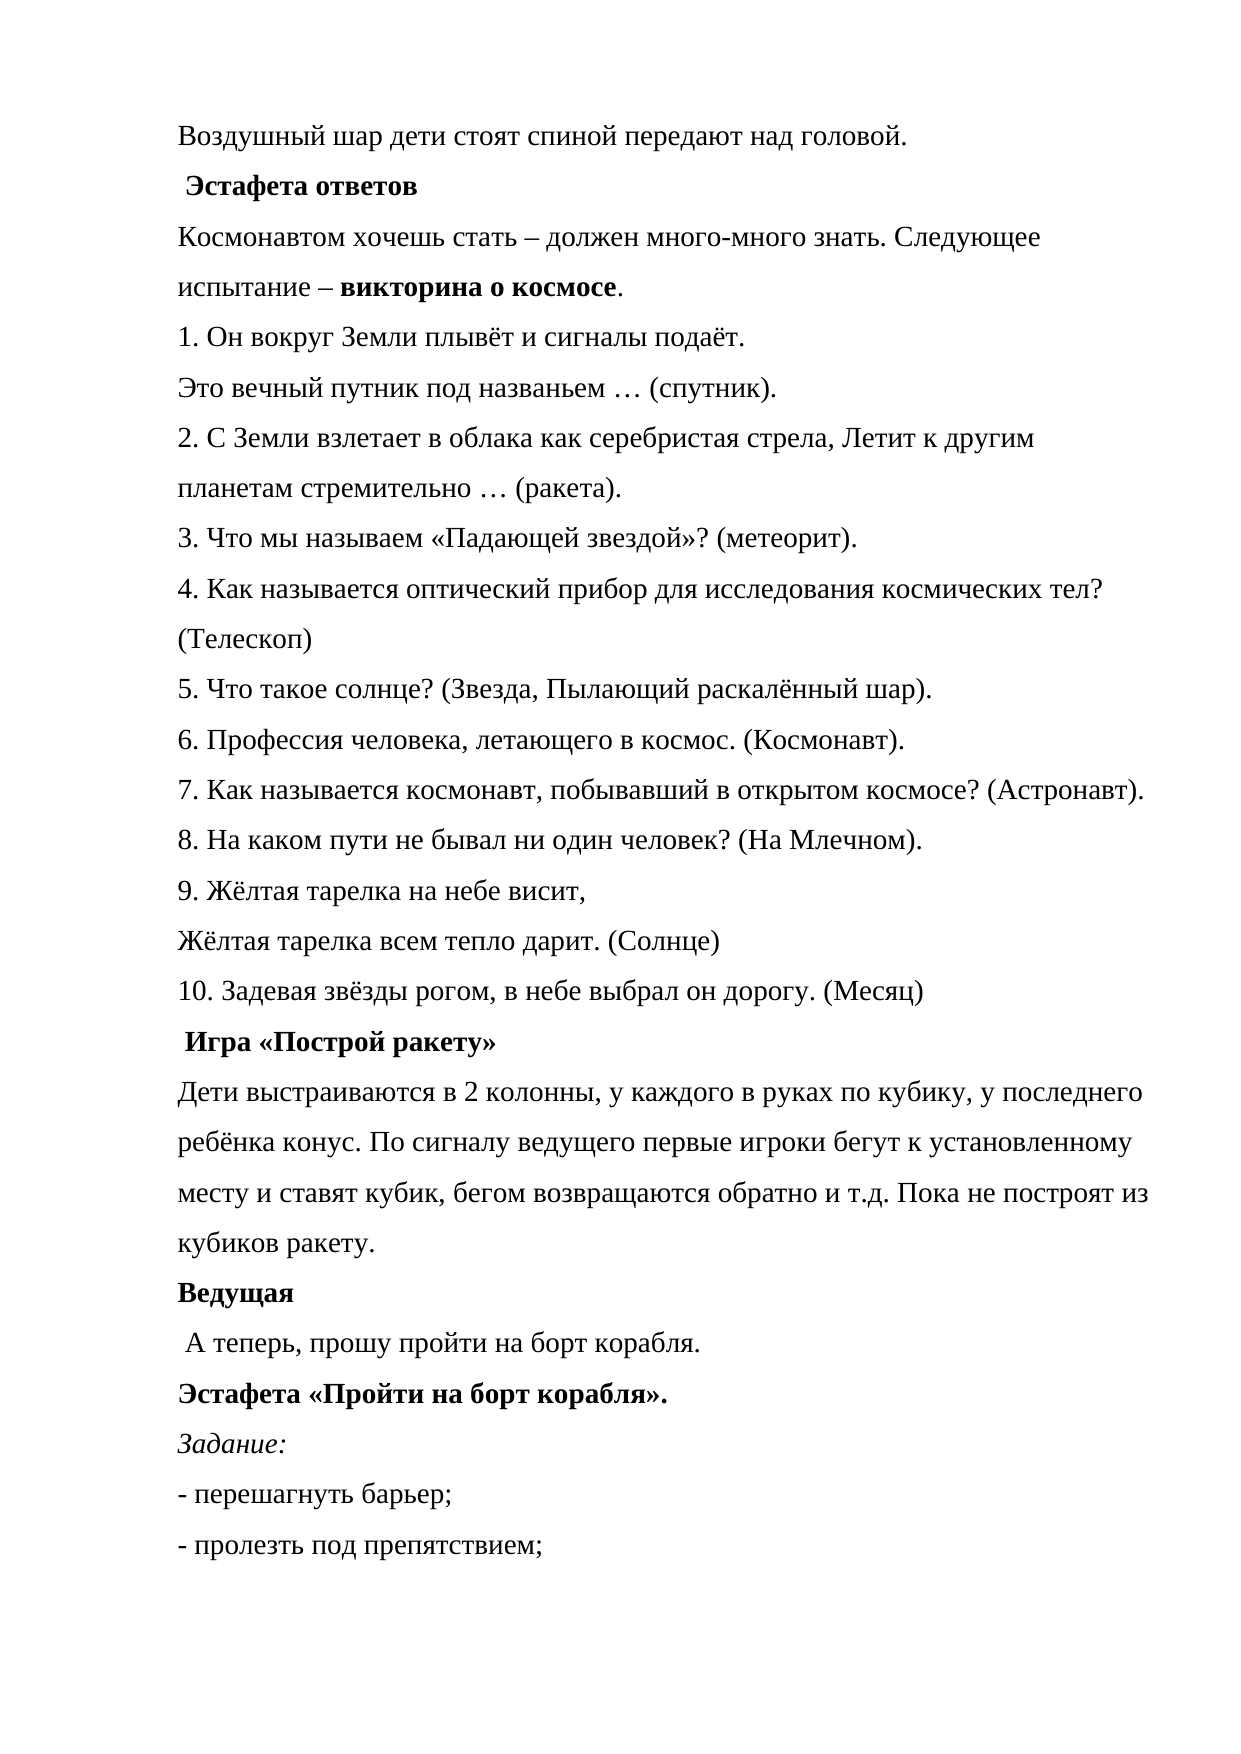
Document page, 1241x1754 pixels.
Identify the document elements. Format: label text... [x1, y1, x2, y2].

text 1. Он вокруг Земли плывёт и сигналы подаёт. Это вечный путник под названьем … (спутник). 2. С Земли взлетает в облака как серебристая стрела, Летит к другим планетам стремительно … (ракета). 3. Что мы называем «Падающей звездой»? (метеорит). 4. Как называется оптический прибор для исследования космических тел? (Телескоп) 5. Что такое солнце? (Звезда, Пылающий раскалённый шар). 6. Профессия человека, летающего в космос. (Космонавт). 7. Как называется космонавт, побывавший в открытом космосе? (Астронавт). 8. На каком пути не бывал ни один человек? (На Млечном). 9. Жёлтая тарелка на небе висит, Жёлтая тарелка всем тепло дарит. (Солнце) 10. Задевая звёзды рогом, в небе выбрал он дорогу. (Месяц) Игра «Построй ракету» Дети выстраиваются в 2 колонны, у каждого в руках по кубику, у последнего ребёнка конус. По сигналу ведущего первые игроки бегут к установленному месту и ставят кубик, бегом возвращаются обратно и т.д. Пока не построят из кубиков ракету. [177, 319, 1152, 1258]
text Ведущая [177, 1275, 1152, 1309]
text А теперь, прошу пройти на борт корабля. Эстафета «Пройти на борт корабля». Задание: - перешагнуть барьер; - пролезть под препятствием; [177, 1326, 1152, 1602]
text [177, 118, 1152, 303]
